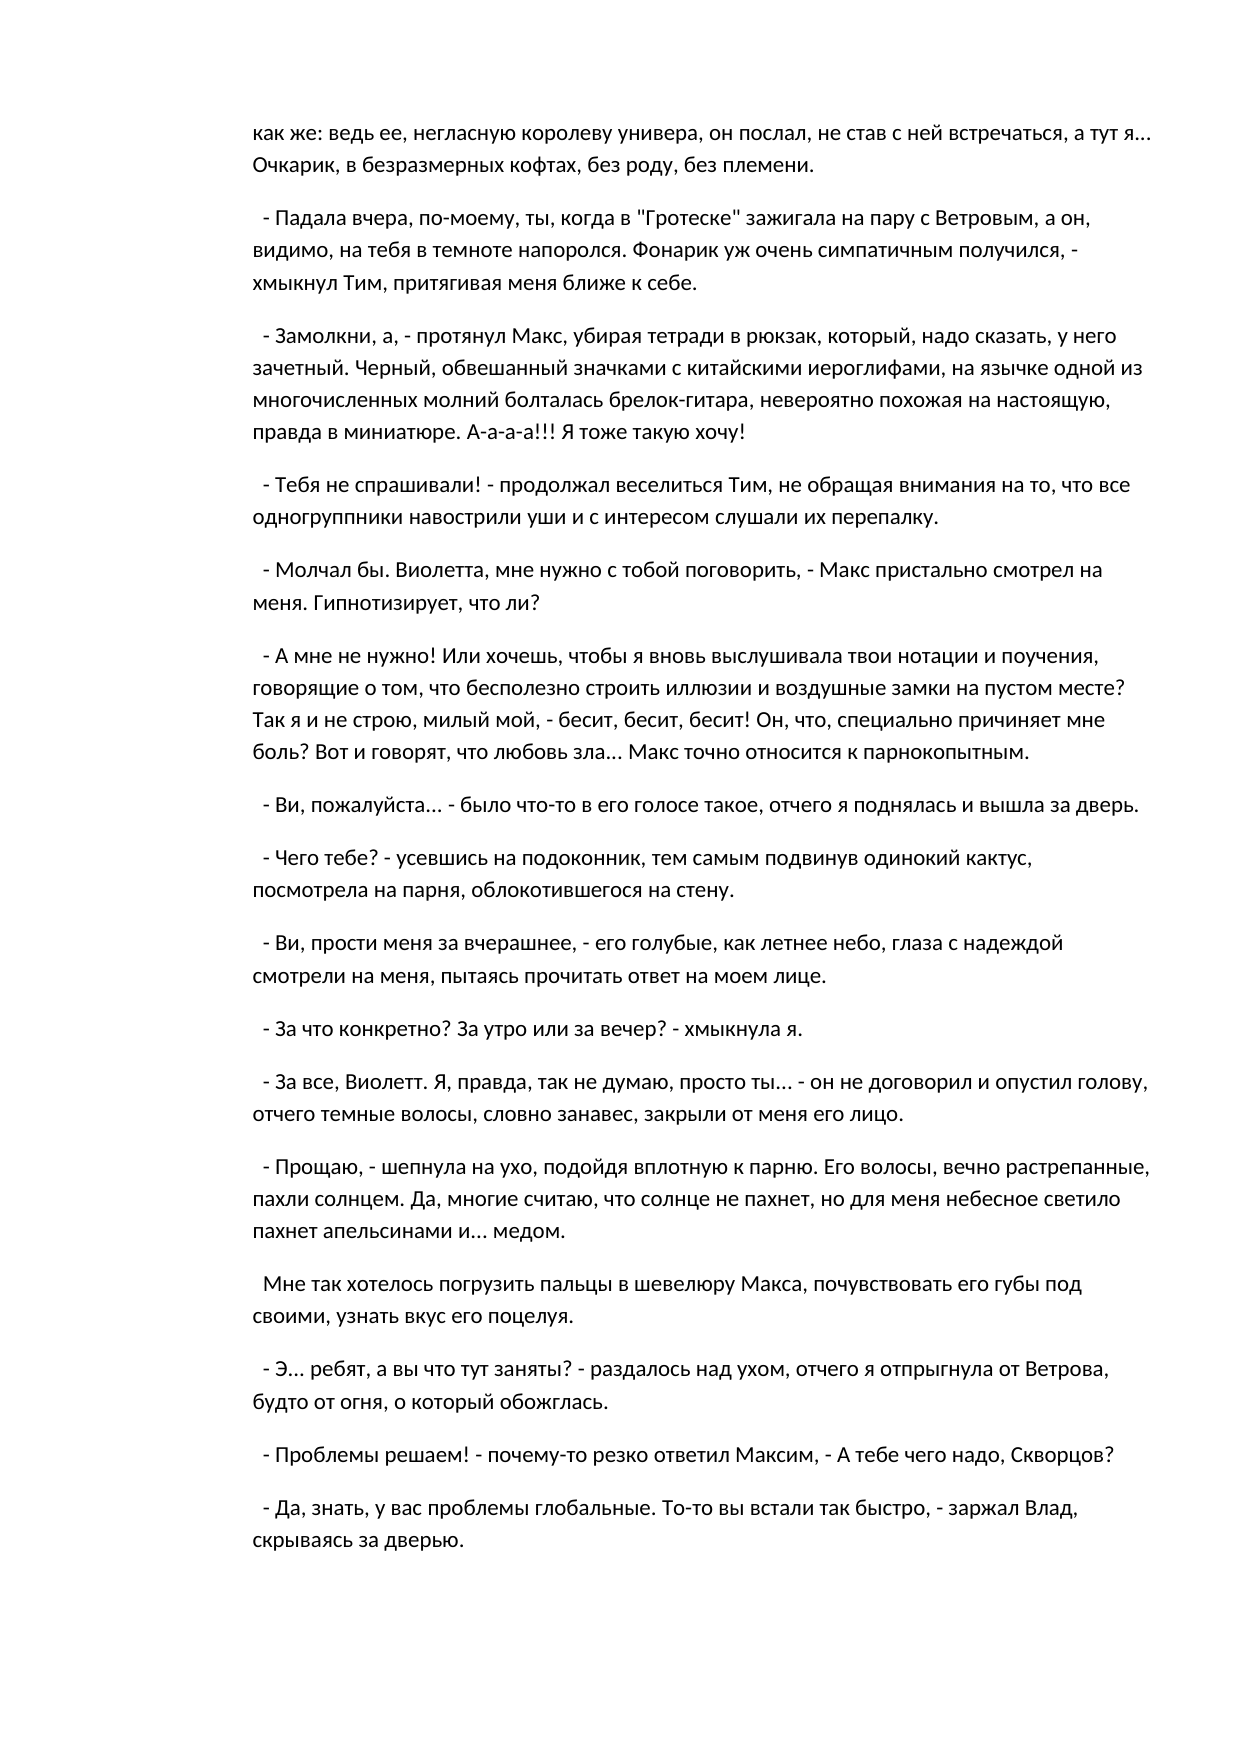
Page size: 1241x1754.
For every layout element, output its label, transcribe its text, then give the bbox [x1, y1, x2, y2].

text - Проблемы решаем! - почему-то резко ответил Максим, - А тебе чего надо, Скворцов? [252, 1440, 1152, 1468]
text - Ви, прости меня за вчерашнее, - его голубые, как летнее небо, глаза с надеждой смотрели на меня, пытаясь прочитать ответ на моем лице. [252, 928, 1152, 989]
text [252, 118, 1152, 178]
text - Да, знать, у вас проблемы глобальные. То-то вы встали так быстро, - заржал Влад, скрываясь за дверью. [252, 1493, 1152, 1553]
text Мне так хотелось погрузить пальцы в шевелюру Макса, почувствовать его губы под своими, узнать вкус его поцелуя. [252, 1269, 1152, 1329]
text - За все, Виолетт. Я, правда, так не думаю, просто ты... - он не договорил и опустил голову, отчего темные волосы, словно занавес, закрыли от меня его лицо. [252, 1067, 1152, 1127]
text - Э... ребят, а вы что тут заняты? - раздалось над ухом, отчего я отпрыгнула от Ветрова, будто от огня, о который обожглась. [252, 1354, 1152, 1415]
text - За что конкретно? За утро или за вечер? - хмыкнула я. [252, 1014, 1152, 1042]
text - Тебя не спрашивали! - продолжал веселиться Тим, не обращая внимания на то, что все одногруппники навострили уши и с интересом слушали их перепалку. [252, 470, 1152, 531]
text - Прощаю, - шепнула на ухо, подойдя вплотную к парню. Его волосы, вечно растрепанные, пахли солнцем. Да, многие считаю, что солнце не пахнет, но для меня небесное светило пахнет апельсинами и... медом. [252, 1152, 1152, 1244]
text - Чего тебе? - усевшись на подоконник, тем самым подвинув одинокий кактус, посмотрела на парня, облокотившегося на стену. [252, 843, 1152, 903]
text - Замолкни, а, - протянул Макс, убирая тетради в рюкзак, который, надо сказать, у него зачетный. Черный, обвешанный значками с китайскими иероглифами, на язычке одной из многочисленных молний болталась брелок-гитара, невероятно похожая на настоящую, правда в миниатюре. А-а-а-а!!! Я тоже такую хочу! [252, 321, 1152, 445]
text - Падала вчера, по-моему, ты, когда в "Гротеске" зажигала на пару с Ветровым, а он, видимо, на тебя в темноте напоролся. Фонарик уж очень симпатичным получился, - хмыкнул Тим, притягивая меня ближе к себе. [252, 203, 1152, 296]
text - А мне не нужно! Или хочешь, чтобы я вновь выслушивала твои нотации и поучения, говорящие о том, что бесполезно строить иллюзии и воздушные замки на пустом месте? Так я и не строю, милый мой, - бесит, бесит, бесит! Он, что, специально причиняет мне боль? Вот и говорят, что любовь зла... Макс точно относится к парнокопытным. [252, 641, 1152, 765]
text - Ви, пожалуйста... - было что-то в его голосе такое, отчего я поднялась и вышла за дверь. [252, 790, 1152, 818]
text - Молчал бы. Виолетта, мне нужно с тобой поговорить, - Макс пристально смотрел на меня. Гипнотизирует, что ли? [252, 556, 1152, 616]
